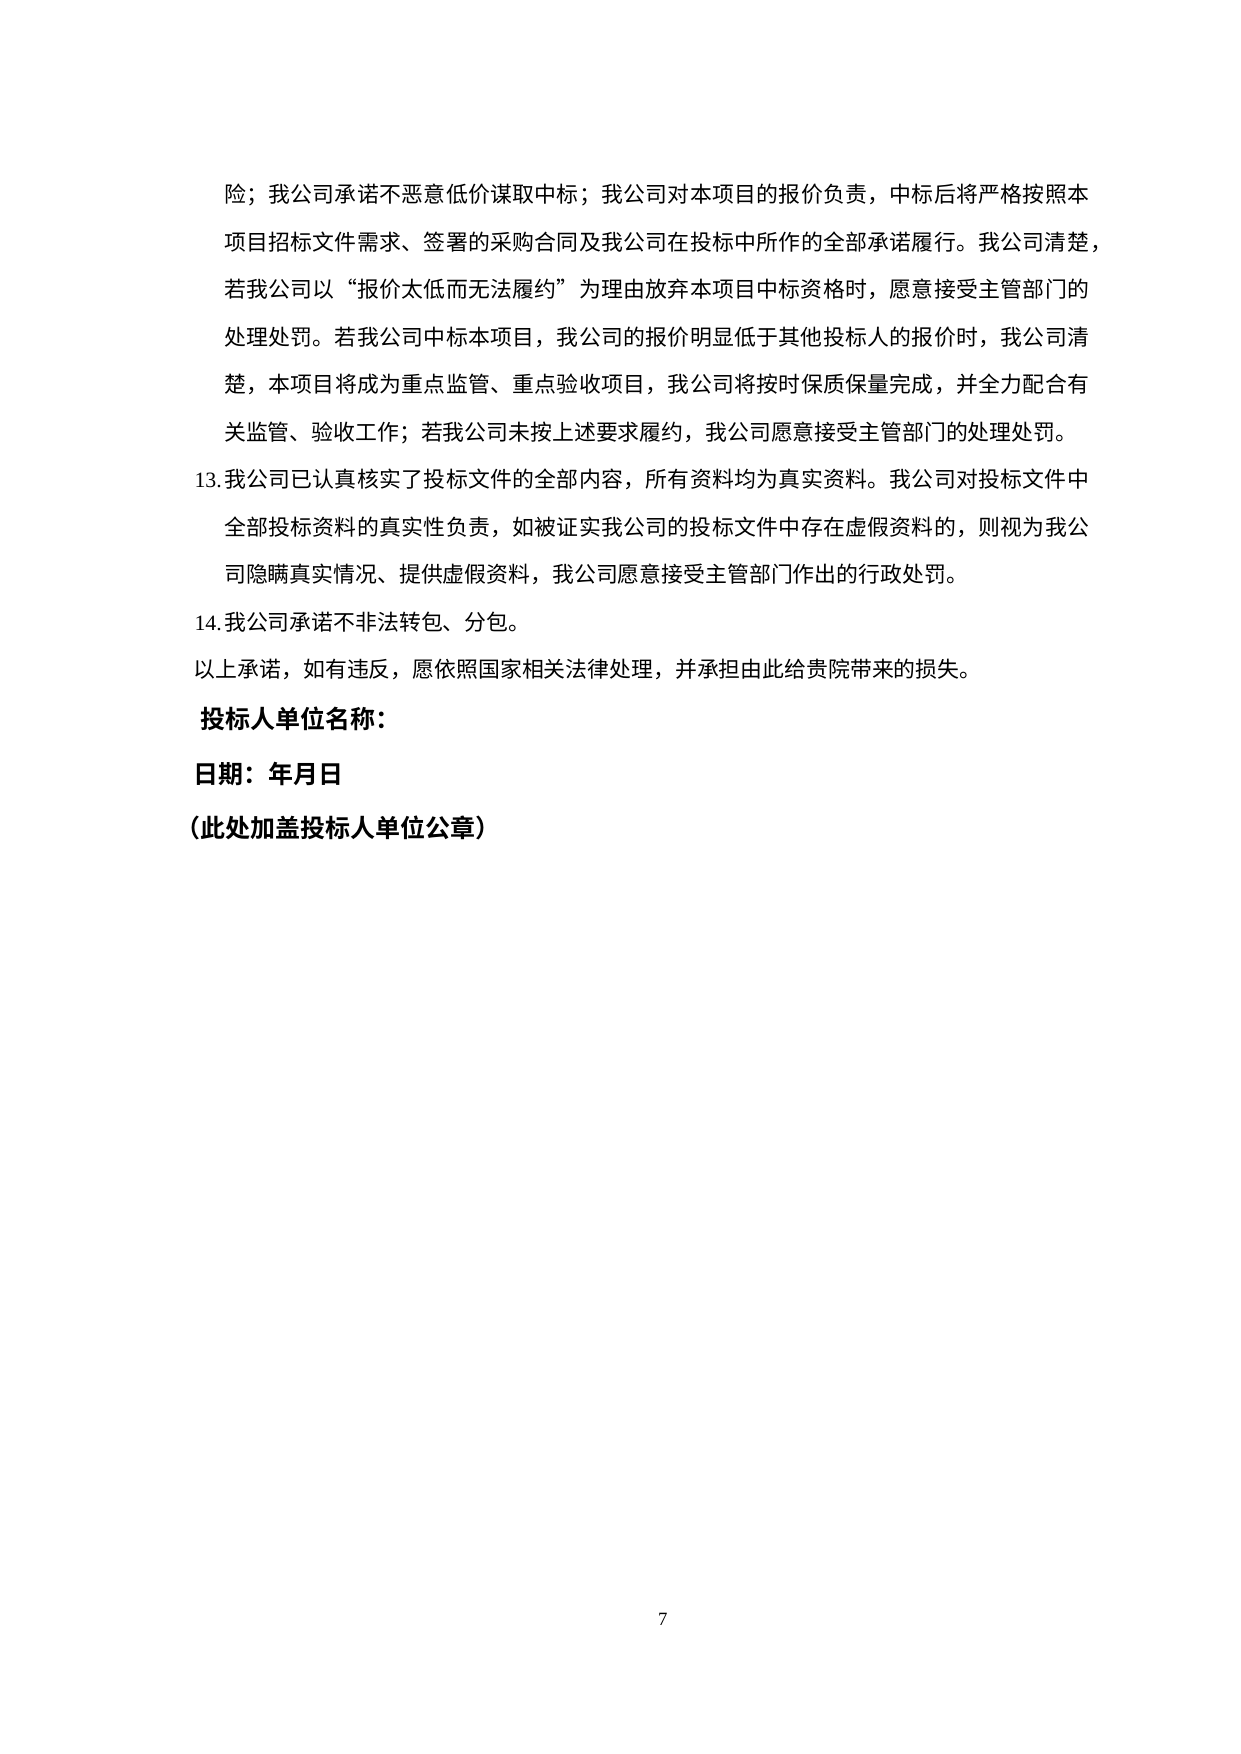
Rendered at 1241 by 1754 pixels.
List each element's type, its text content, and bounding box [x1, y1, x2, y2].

text 以上承诺，如有违反，愿依照国家相关法律处理，并承担由此给贵院带来的损失。 [150, 652, 1090, 684]
list 我公司承诺不非法转包、分包。 [194, 605, 1090, 636]
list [194, 177, 1090, 446]
text 日期：年月日 [150, 754, 1090, 790]
list 我公司已认真核实了投标文件的全部内容，所有资料均为真实资料。我公司对投标文件中全部投标资料的真实性负责，如被证实我公司的投标文件中存在虚假资料的，则视为我公司隐瞒真实情况、提供虚假资料，我公司愿意接受主管部门作出的行政处罚。 [194, 462, 1090, 589]
text 投标人单位名称： [150, 700, 1090, 736]
text （此处加盖投标人单位公章） [150, 808, 1090, 845]
